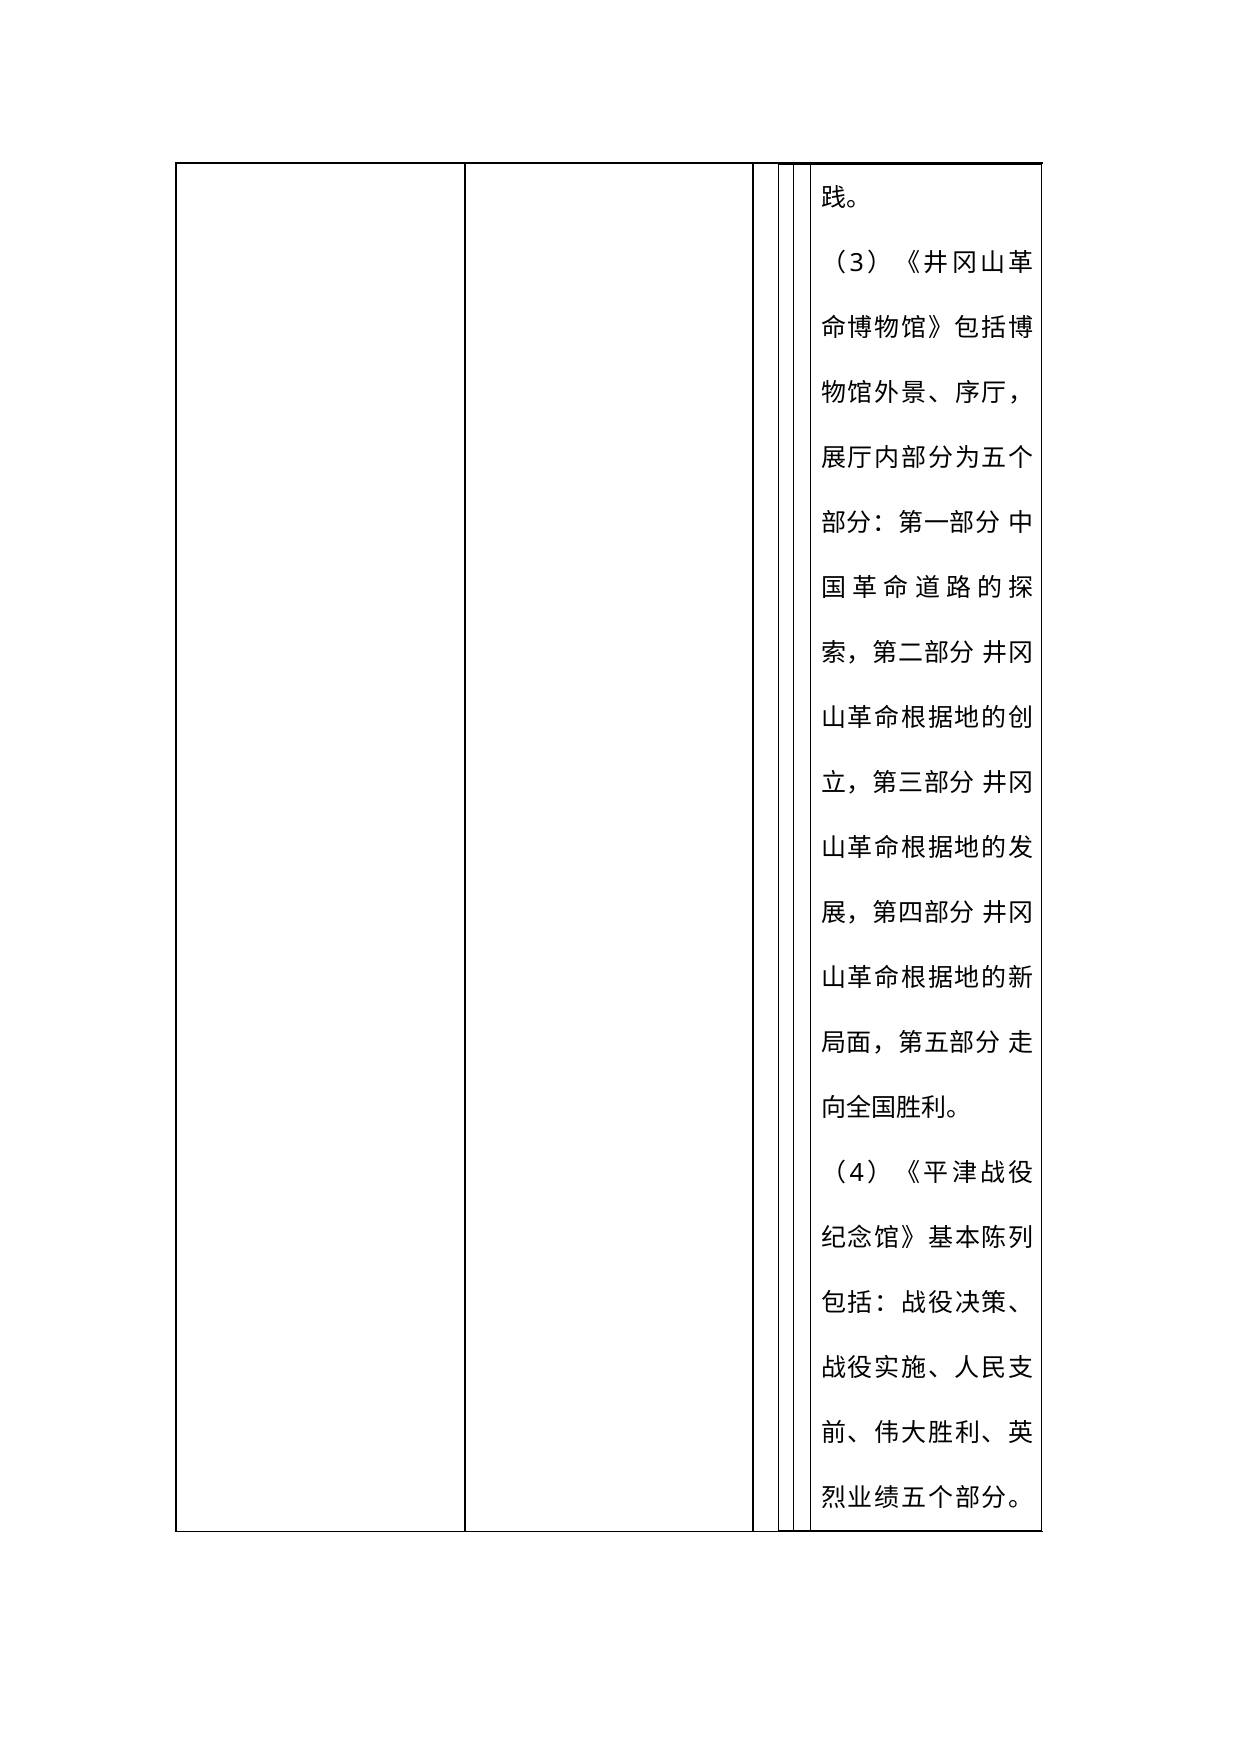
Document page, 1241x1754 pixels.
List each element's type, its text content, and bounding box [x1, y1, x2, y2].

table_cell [779, 165, 793, 1530]
table_cell 1 [177, 164, 464, 1531]
table_cell [466, 164, 752, 1531]
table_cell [754, 164, 778, 1531]
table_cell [811, 165, 1041, 1530]
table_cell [794, 165, 810, 1530]
